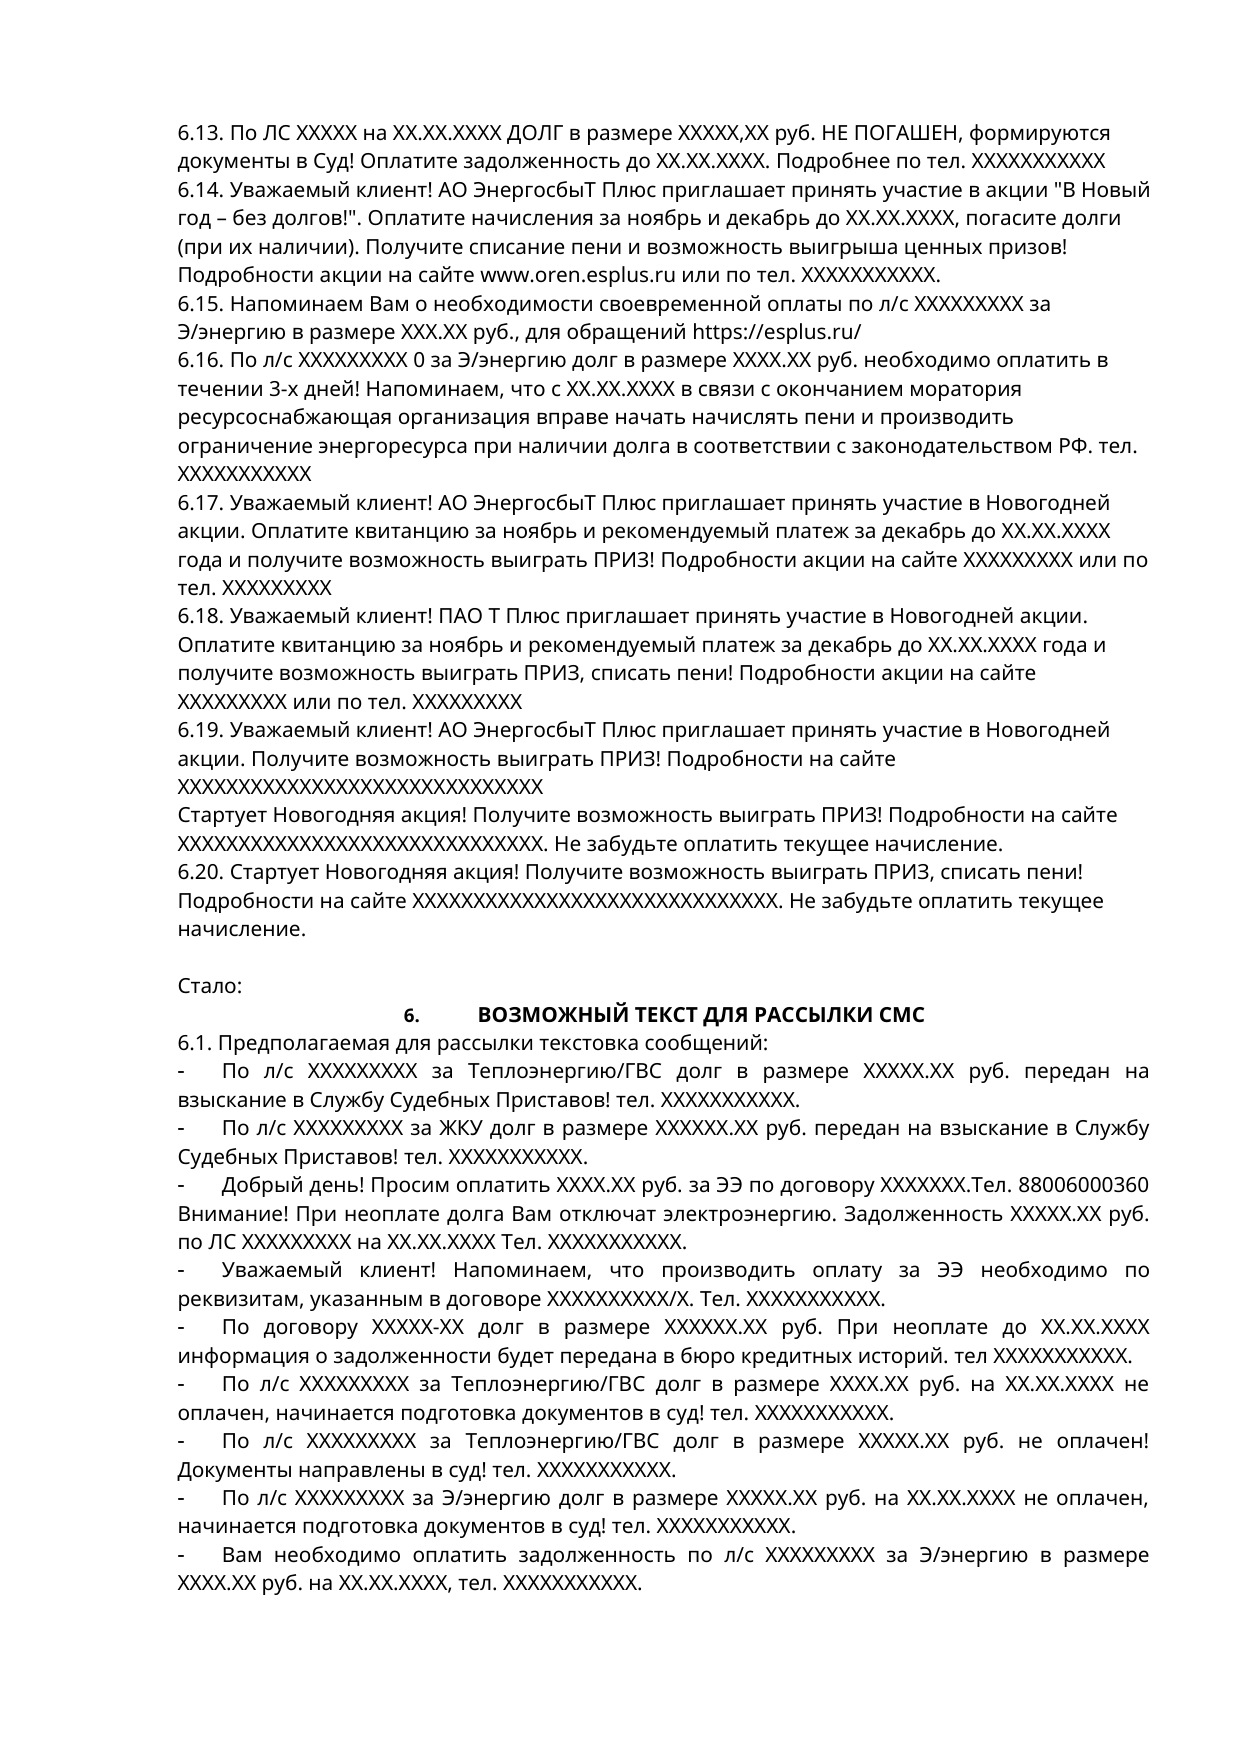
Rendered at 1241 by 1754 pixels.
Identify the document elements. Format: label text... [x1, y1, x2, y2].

text 6.18. Уважаемый клиент! ПАО Т Плюс приглашает принять участие в Новогодней акции. Оплатите квитанцию за ноябрь и рекомендуемый платеж за декабрь до ХХ.ХХ.ХХХХ года и получите возможность выиграть ПРИЗ, списать пени! Подробности акции на сайте ХХХХХХХХХ или по тел. ХХХХХХХХХ [177, 602, 1152, 715]
list По л/с ХХХХХХХХХ за Теплоэнергию/ГВС долг в размере ХХХХХ.ХХ руб. передан на взыскание в Службу Судебных Приставов! тел. ХХХХХХХХХХХ. [177, 1057, 1151, 1113]
text 6.20. Стартует Новогодняя акция! Получите возможность выиграть ПРИЗ, списать пени! Подробности на сайте ХХХХХХХХХХХХХХХХХХХХХХХХХХХХХХ. Не забудьте оплатить текущее начисление. [177, 857, 1152, 943]
list По л/с ХХХХХХХХХ за Теплоэнергию/ГВС долг в размере ХХХХ.ХХ руб. на ХХ.ХХ.ХХХХ не оплачен, начинается подготовка документов в суд! тел. ХХХХХХХХХХХ. [177, 1369, 1151, 1426]
list Вам необходимо оплатить задолженность по л/с ХХХХХХХХХ за Э/энергию в размере ХХХХ.ХХ руб. на ХХ.ХХ.ХХХХ, тел. ХХХХХХХХХХХ. [177, 1540, 1151, 1597]
text Стартует Новогодняя акция! Получите возможность выиграть ПРИЗ! Подробности на сайте ХХХХХХХХХХХХХХХХХХХХХХХХХХХХХХ. Не забудьте оплатить текущее начисление. [177, 801, 1152, 857]
text 6.15. Напоминаем Вам о необходимости своевременной оплаты по л/с ХХХХХХХХХ за Э/энергию в размере ХХХ.ХХ руб., для обращений https://esplus.ru/ [177, 289, 1152, 346]
list ВОЗМОЖНЫЙ ТЕКСТ ДЛЯ РАССЫЛКИ СМС [177, 1000, 1152, 1028]
text 6.1. Предполагаемая для рассылки текстовка сообщений: [177, 1028, 1152, 1057]
list По л/с ХХХХХХХХХ за Э/энергию долг в размере ХХХХХ.ХХ руб. на ХХ.ХХ.ХХХХ не оплачен, начинается подготовка документов в суд! тел. ХХХХХХХХХХХ. [177, 1483, 1151, 1540]
text Стало: [177, 971, 1152, 1000]
text 6.14. Уважаемый клиент! АО ЭнергосбыТ Плюс приглашает принять участие в акции "В Новый год – без долгов!". Оплатите начисления за ноябрь и декабрь до ХХ.ХХ.ХХХХ, погасите долги (при их наличии). Получите списание пени и возможность выигрыша ценных призов! Подробности акции на сайте www.oren.esplus.ru или по тел. ХХХХХХХХХХХ. [177, 175, 1152, 289]
list По л/с ХХХХХХХХХ за ЖКУ долг в размере ХХХХХХ.ХХ руб. передан на взыскание в Службу Судебных Приставов! тел. ХХХХХХХХХХХ. [177, 1113, 1151, 1170]
text 6.13. По ЛС ХХХХХ на ХХ.ХХ.ХХХХ ДОЛГ в размере ХХХХХ,ХХ руб. НЕ ПОГАШЕН, формируются документы в Суд! Оплатите задолженность до ХХ.ХХ.ХХХХ. Подробнее по тел. ХХХХХХХХХХХ [177, 118, 1152, 175]
list По договору ХХХХХ-ХХ долг в размере ХХХХХХ.ХХ руб. При неоплате до ХХ.ХХ.ХХХХ информация о задолженности будет передана в бюро кредитных историй. тел ХХХХХХХХХХХ. [177, 1312, 1151, 1369]
text 6.17. Уважаемый клиент! АО ЭнергосбыТ Плюс приглашает принять участие в Новогодней акции. Оплатите квитанцию за ноябрь и рекомендуемый платеж за декабрь до ХХ.ХХ.ХХХХ года и получите возможность выиграть ПРИЗ! Подробности акции на сайте ХХХХХХХХХ или по тел. ХХХХХХХХХ [177, 488, 1152, 602]
text 6.19. Уважаемый клиент! АО ЭнергосбыТ Плюс приглашает принять участие в Новогодней акции. Получите возможность выиграть ПРИЗ! Подробности на сайте ХХХХХХХХХХХХХХХХХХХХХХХХХХХХХХ [177, 715, 1152, 801]
list Добрый день! Просим оплатить ХХХХ.ХХ руб. за ЭЭ по договору ХХХХХХХ.Тел. 88006000360 Внимание! При неоплате долга Вам отключат электроэнергию. Задолженность ХХХХХ.ХХ руб. по ЛС ХХХХХХХХХ на ХХ.ХХ.ХХХХ Тел. ХХХХХХХХХХХ. [177, 1170, 1151, 1256]
list Уважаемый клиент! Напоминаем, что производить оплату за ЭЭ необходимо по реквизитам, указанным в договоре ХХХХХХХХХХ/Х. Тел. ХХХХХХХХХХХ. [177, 1256, 1151, 1312]
text 6.16. По л/с ХХХХХХХХХ 0 за Э/энергию долг в размере ХХХХ.ХХ руб. необходимо оплатить в течении 3-х дней! Напоминаем, что с ХХ.ХХ.ХХХХ в связи с окончанием моратория ресурсоснабжающая организация вправе начать начислять пени и производить ограничение энергоресурса при наличии долга в соответствии с законодательством РФ. тел. ХХХХХХХХХХХ [177, 346, 1152, 488]
list По л/с ХХХХХХХХХ за Теплоэнергию/ГВС долг в размере ХХХХХ.ХХ руб. не оплачен! Документы направлены в суд! тел. ХХХХХХХХХХХ. [177, 1426, 1151, 1483]
